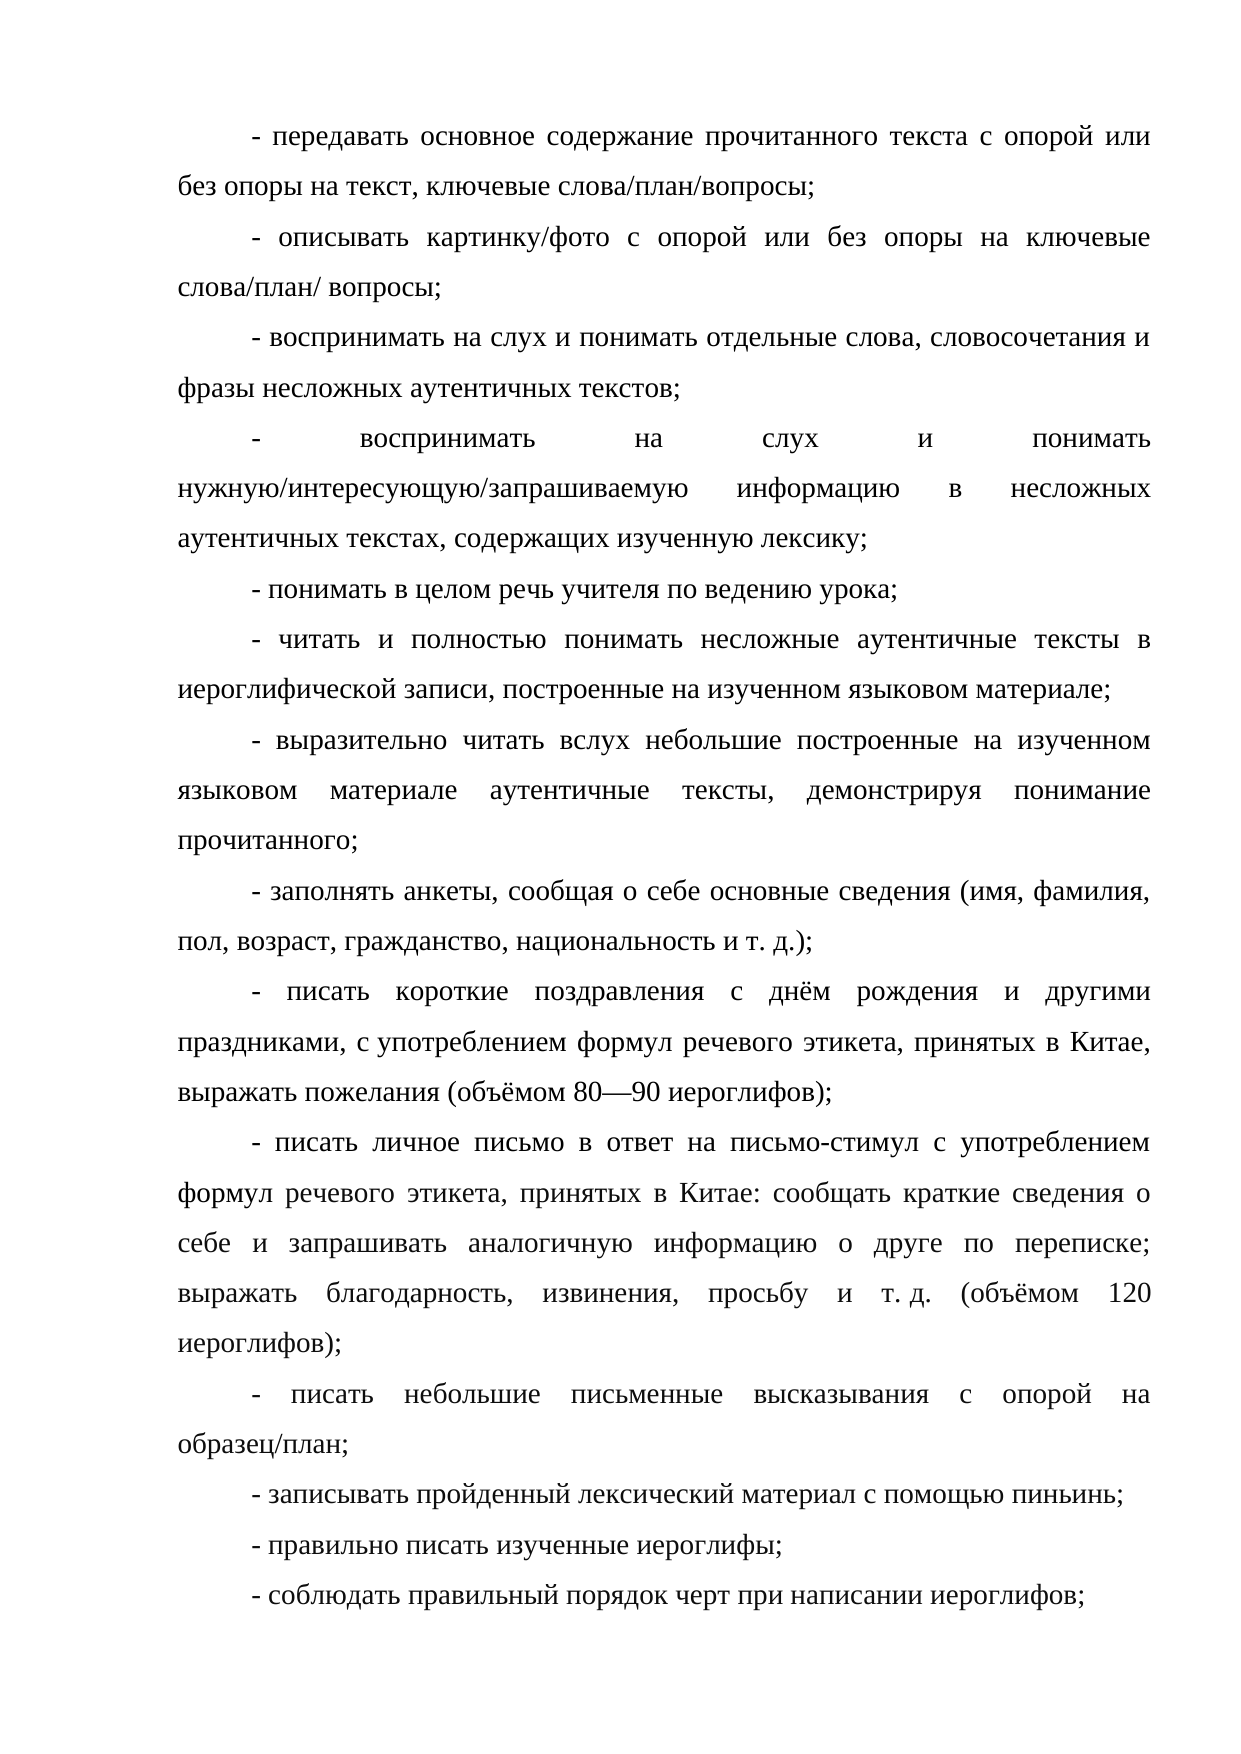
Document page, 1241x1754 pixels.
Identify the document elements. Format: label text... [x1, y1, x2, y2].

text - правильно писать изученные иероглифы; [177, 1527, 1152, 1560]
text - писать короткие поздравления с днём рождения и другими праздниками, с употреблением формул речевого этикета, принятых в Китае, выражать пожелания (объёмом 80—90 иероглифов); [177, 973, 1152, 1108]
text - передавать основное содержание прочитанного текста с опорой или без опоры на текст, ключевые слова/план/вопросы; [177, 118, 1152, 202]
text - описывать картинку/фото с опорой или без опоры на ключевые слова/план/ вопросы; [177, 219, 1152, 303]
text - выразительно читать вслух небольшие построенные на изученном языковом материале аутентичные тексты, демонстрируя понимание прочитанного; [177, 722, 1152, 856]
text - заполнять анкеты, сообщая о себе основные сведения (имя, фамилия, пол, возраст, гражданство, национальность и т. д.); [177, 873, 1152, 957]
text - соблюдать правильный порядок черт при написании иероглифов; [177, 1577, 1152, 1611]
text - писать личное письмо в ответ на письмо-стимул с употреблением формул речевого этикета, принятых в Китае: сообщать краткие сведения о себе и запрашивать аналогичную информацию о друге по переписке; выражать благодарность, извинения, просьбу и т. д. (объёмом 120 иероглифов); [177, 1124, 1152, 1359]
text - читать и полностью понимать несложные аутентичные тексты в иероглифической записи, построенные на изученном языковом материале; [177, 621, 1152, 705]
text - воспринимать на слух и понимать нужную/интересующую/запрашиваемую информацию в несложных аутентичных текстах, содержащих изученную лексику; [177, 420, 1152, 554]
text - воспринимать на слух и понимать отдельные слова, словосочетания и фразы несложных аутентичных текстов; [177, 319, 1152, 403]
text - писать небольшие письменные высказывания с опорой на образец/план; [177, 1376, 1152, 1460]
text - записывать пройденный лексический материал с помощью пиньинь; [177, 1477, 1152, 1510]
text - понимать в целом речь учителя по ведению урока; [177, 571, 1152, 604]
